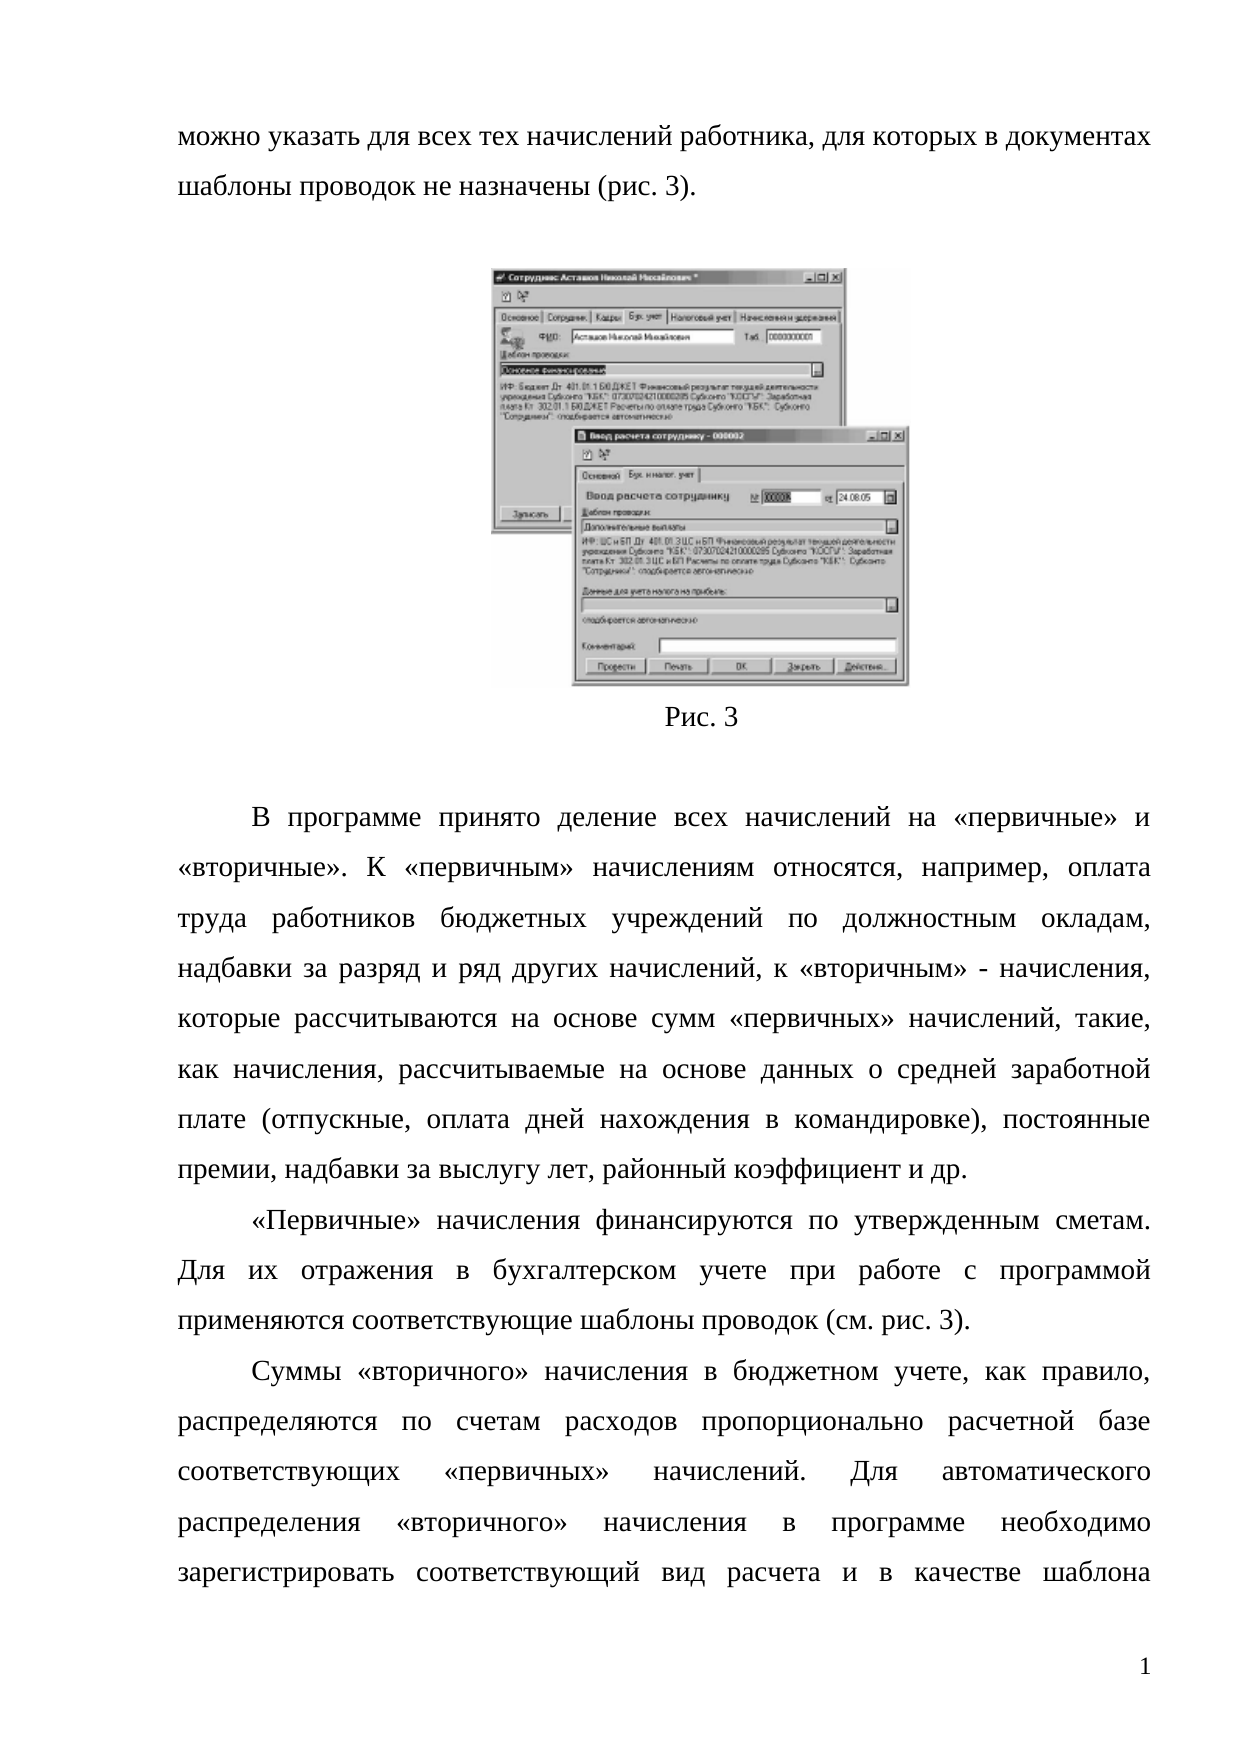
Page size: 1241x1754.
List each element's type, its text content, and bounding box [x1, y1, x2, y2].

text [177, 1353, 1152, 1587]
picture [491, 268, 911, 688]
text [177, 118, 1152, 202]
text В программе принято деление всех начислений на «первичные» и «вторичные». К «первичным» начислениям относятся, например, оплата труда работников бюджетных учреждений по должностным окладам, надбавки за разряд и ряд других начислений, к «вторичным» - начисления, которые рассчитываются на основе сумм «первичных» начислений, такие, как начисления, рассчитываемые на основе данных о средней заработной плате (отпускные, оплата дней нахождения в командировке), постоянные премии, надбавки за выслугу лет, районный коэффициент и др. [177, 799, 1152, 1185]
text «Первичные» начисления финансируются по утвержденным сметам. Для их отражения в бухгалтерском учете при работе с программой применяются соответствующие шаблоны проводок (см. рис. 3). [177, 1202, 1152, 1336]
text Рис. 3 [177, 699, 1152, 732]
